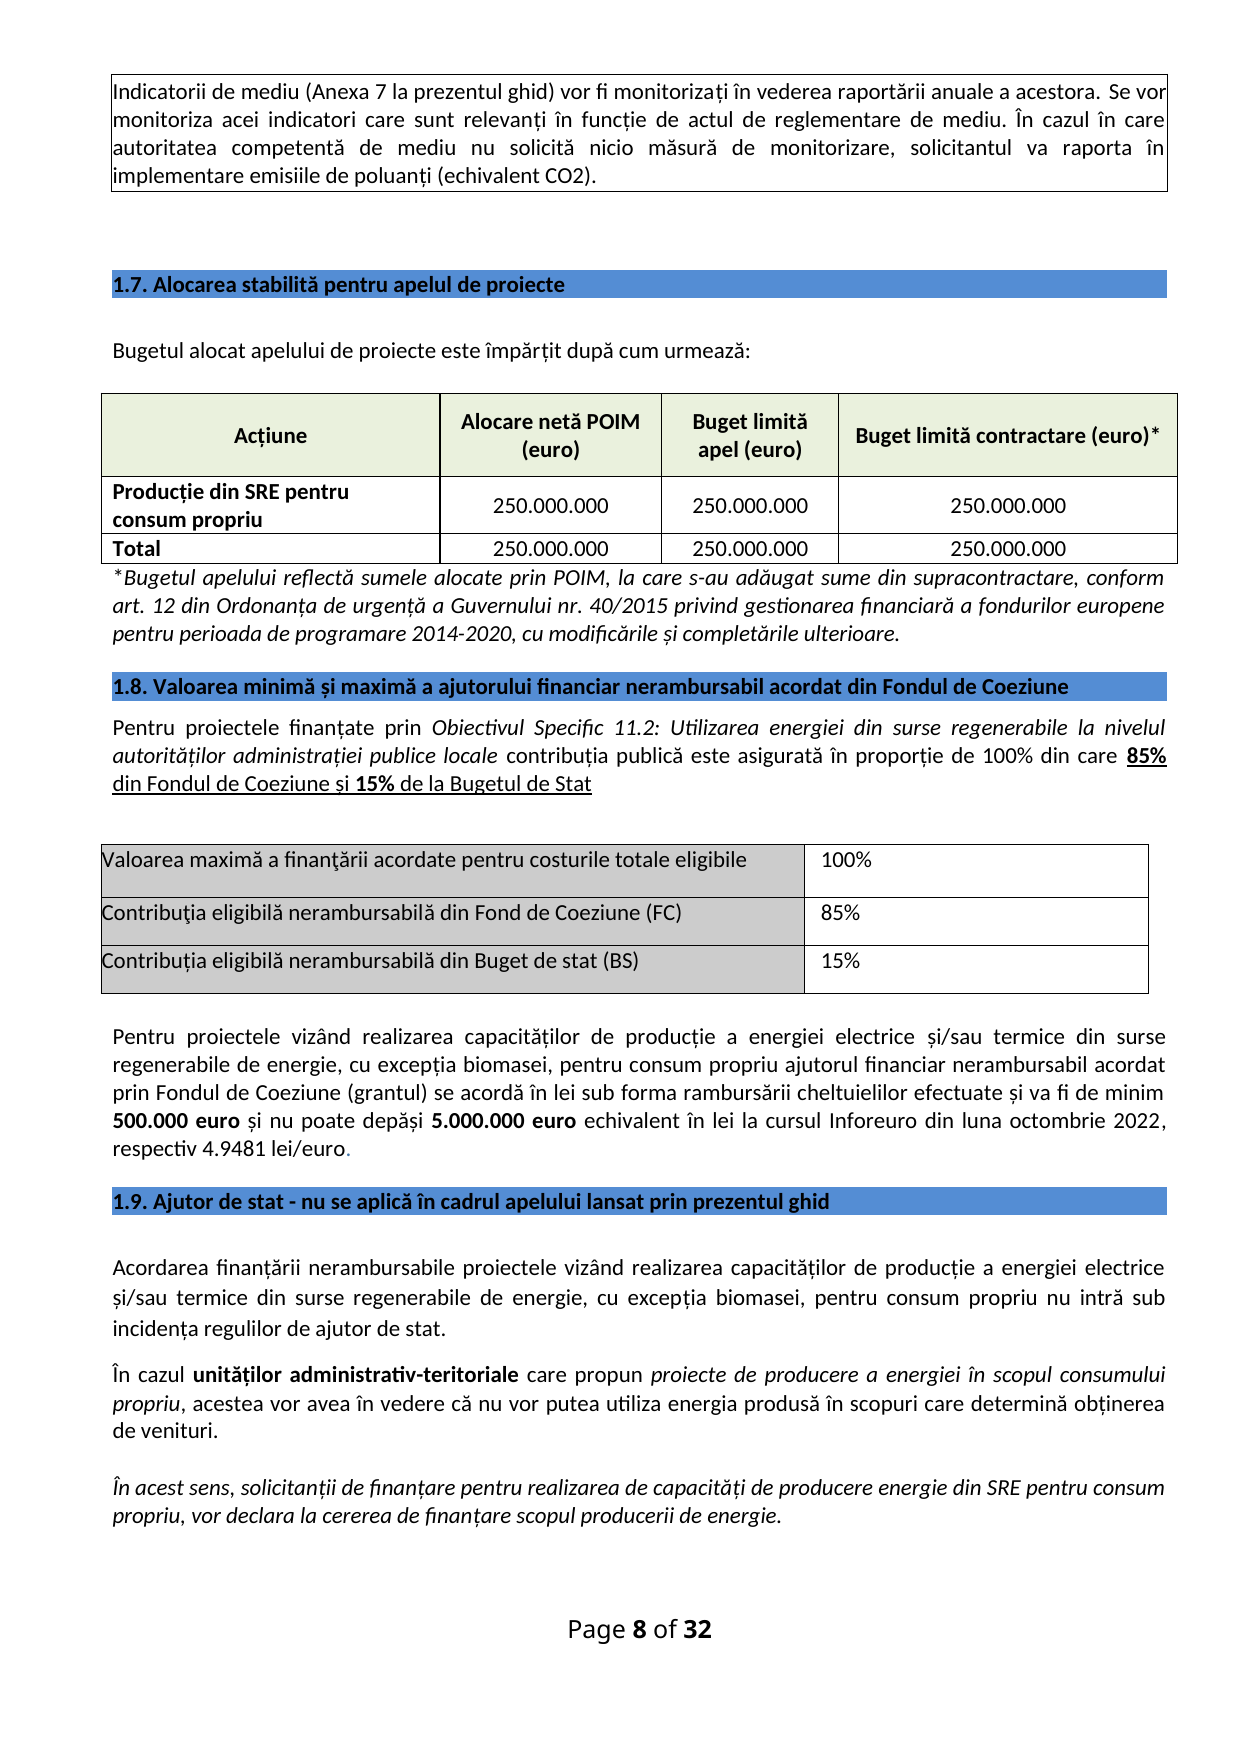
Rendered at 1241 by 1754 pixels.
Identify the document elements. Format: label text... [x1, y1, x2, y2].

text În cazul unităţilor administrativ-teritoriale care propun proiecte de producere a energiei în scopul consumului propriu, acestea vor avea în vedere că nu vor putea utiliza energia produsă în scopuri care determină obţinerea de venituri. [112, 1361, 1167, 1445]
table_header Buget limită contractare (euro)* [839, 394, 1177, 476]
table_cell Contribuția eligibilă nerambursabilă din Buget de stat (BS) [102, 946, 804, 993]
text Acordarea finanţării nerambursabile proiectele vizând realizarea capacităţilor de producţie a energiei electrice și/sau termice din surse regenerabile de energie, cu excepția biomasei, pentru consum propriu nu intră sub incidenţa regulilor de ajutor de stat. [112, 1253, 1167, 1342]
text Pentru proiectele finanțate prin Obiectivul Specific 11.2: Utilizarea energiei din surse regenerabile la nivelul autorităților administrației publice locale contribuţia publică este asigurată în proporţie de 100% din care 85% din Fondul de Coeziune și 15% de la Bugetul de Stat [112, 713, 1167, 797]
text În acest sens, solicitanţii de finanţare pentru realizarea de capacităţi de producere energie din SRE pentru consum propriu, vor declara la cererea de finanţare scopul producerii de energie. [112, 1473, 1167, 1529]
table_header Alocare netă POIM (euro) [441, 394, 661, 476]
table_cell 15% [805, 946, 1148, 993]
table_header Acțiune [102, 394, 439, 476]
table_cell 250.000.000 [662, 534, 838, 562]
table_cell 250.000.000 [441, 477, 661, 533]
table_cell Total [102, 534, 439, 562]
text 1.8. Valoarea minimă şi maximă a ajutorului financiar nerambursabil acordat din Fondul de Coeziune [112, 672, 1167, 701]
table_cell 250.000.000 [441, 534, 661, 562]
table_cell 250.000.000 [662, 477, 838, 533]
table_header Buget limită apel (euro) [662, 394, 838, 476]
table_cell 85% [805, 898, 1148, 945]
text Pentru proiectele vizând realizarea capacităţilor de producţie a energiei electrice și/sau termice din surse regenerabile de energie, cu excepția biomasei, pentru consum propriu ajutorul financiar nerambursabil acordat prin Fondul de Coeziune (grantul) se acordă în lei sub forma rambursării cheltuielilor efectuate şi va fi de minim 500.000 euro și nu poate depăşi 5.000.000 euro echivalent în lei la cursul Inforeuro din luna octombrie 2022, respectiv 4.9481 lei/euro. [112, 1022, 1167, 1162]
table_header 100% [805, 845, 1148, 897]
table_cell Producție din SRE pentru consum propriu [102, 477, 439, 533]
text 1.9. Ajutor de stat - nu se aplică în cadrul apelului lansat prin prezentul ghid [112, 1187, 1167, 1215]
text 1.7. Alocarea stabilită pentru apelul de proiecte [112, 270, 1167, 298]
table_cell Contribuţia eligibilă nerambursabilă din Fond de Coeziune (FC) [102, 898, 804, 945]
text *Bugetul apelului reflectă sumele alocate prin POIM, la care s-au adăugat sume din supracontractare, conform art. 12 din Ordonanța de urgență a Guvernului nr. 40/2015 privind gestionarea financiară a fondurilor europene pentru perioada de programare 2014-2020, cu modificările și completările ulterioare. [112, 564, 1167, 647]
text Bugetul alocat apelului de proiecte este împărțit după cum urmează: [112, 337, 1167, 365]
text Indicatorii de mediu (Anexa 7 la prezentul ghid) vor fi monitorizați în vederea raportării anuale a acestora. Se vor monitoriza acei indicatori care sunt relevanți în funcție de actul de reglementare de mediu. În cazul în care autoritatea competentă de mediu nu solicită nicio măsură de monitorizare, solicitantul va raporta în implementare emisiile de poluanți (echivalent CO2). [112, 75, 1167, 191]
table_cell 250.000.000 [839, 534, 1177, 562]
table_cell 250.000.000 [839, 477, 1177, 533]
table_header Valoarea maximă a finanţării acordate pentru costurile totale eligibile [102, 845, 804, 897]
